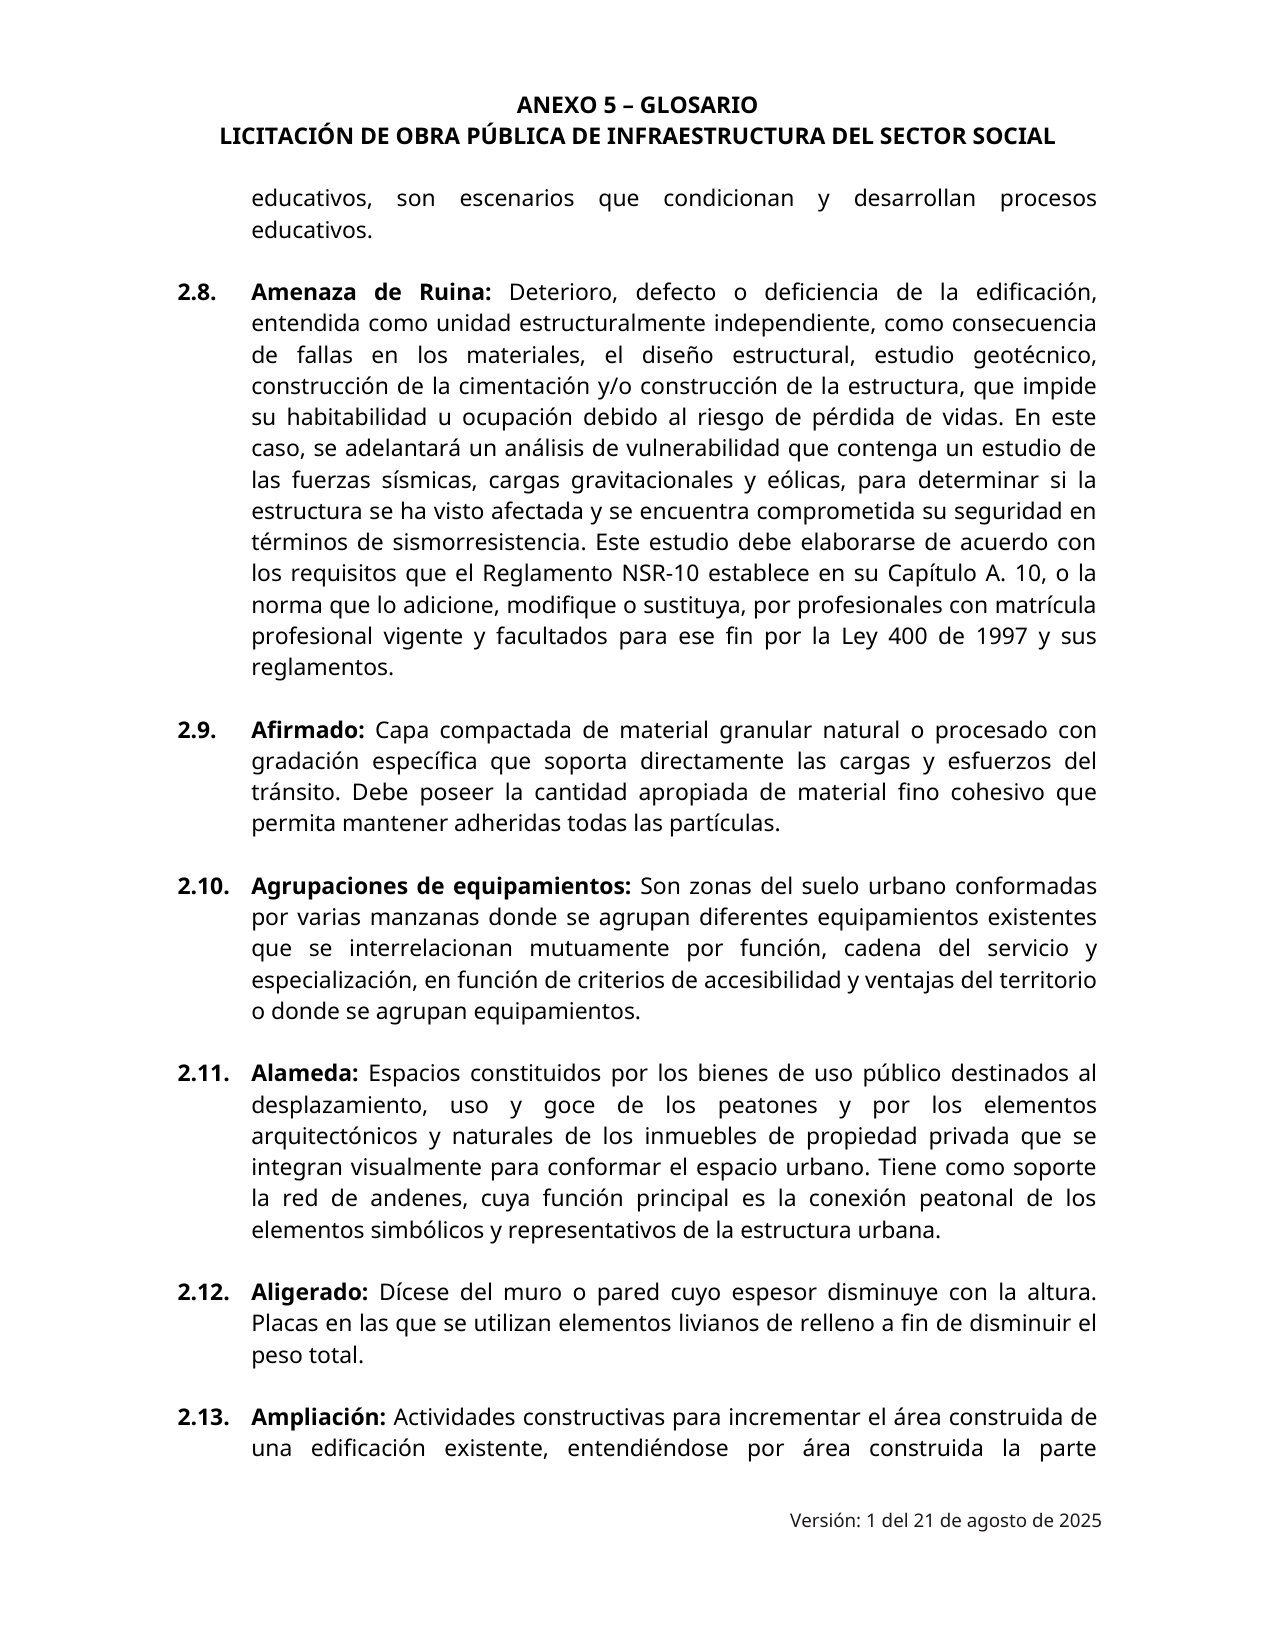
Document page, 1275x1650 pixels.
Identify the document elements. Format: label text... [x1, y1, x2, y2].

list Amenaza de Ruina: Deterioro, defecto o deficiencia de la edificación, entendida como unidad estructuralmente independiente, como consecuencia de fallas en los materiales, el diseño estructural, estudio geotécnico, construcción de la cimentación y/o construcción de la estructura, que impide su habitabilidad u ocupación debido al riesgo de pérdida de vidas. En este caso, se adelantará un análisis de vulnerabilidad que contenga un estudio de las fuerzas sísmicas, cargas gravitacionales y eólicas, para determinar si la estructura se ha visto afectada y se encuentra comprometida su seguridad en términos de sismorresistencia. Este estudio debe elaborarse de acuerdo con los requisitos que el Reglamento NSR-10 establece en su Capítulo A. 10, o la norma que lo adicione, modifique o sustituya, por profesionales con matrícula profesional vigente y facultados para ese fin por la Ley 400 de 1997 y sus reglamentos. [177, 276, 1098, 682]
list Aligerado: Dícese del muro o pared cuyo espesor disminuye con la altura. Placas en las que se utilizan elementos livianos de relleno a fin de disminuir el peso total. [177, 1276, 1098, 1370]
list Alameda: Espacios constituidos por los bienes de uso público destinados al desplazamiento, uso y goce de los peatones y por los elementos arquitectónicos y naturales de los inmuebles de propiedad privada que se integran visualmente para conformar el espacio urbano. Tiene como soporte la red de andenes, cuya función principal es la conexión peatonal de los elementos simbólicos y representativos de la estructura urbana. [177, 1057, 1098, 1245]
list Afirmado: Capa compactada de material granular natural o procesado con gradación específica que soporta directamente las cargas y esfuerzos del tránsito. Debe poseer la cantidad apropiada de material fino cohesivo que permita mantener adheridas todas las partículas. [177, 714, 1098, 839]
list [177, 1401, 1098, 1464]
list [177, 182, 1098, 245]
list Agrupaciones de equipamientos: Son zonas del suelo urbano conformadas por varias manzanas donde se agrupan diferentes equipamientos existentes que se interrelacionan mutuamente por función, cadena del servicio y especialización, en función de criterios de accesibilidad y ventajas del territorio o donde se agrupan equipamientos. [177, 870, 1098, 1026]
